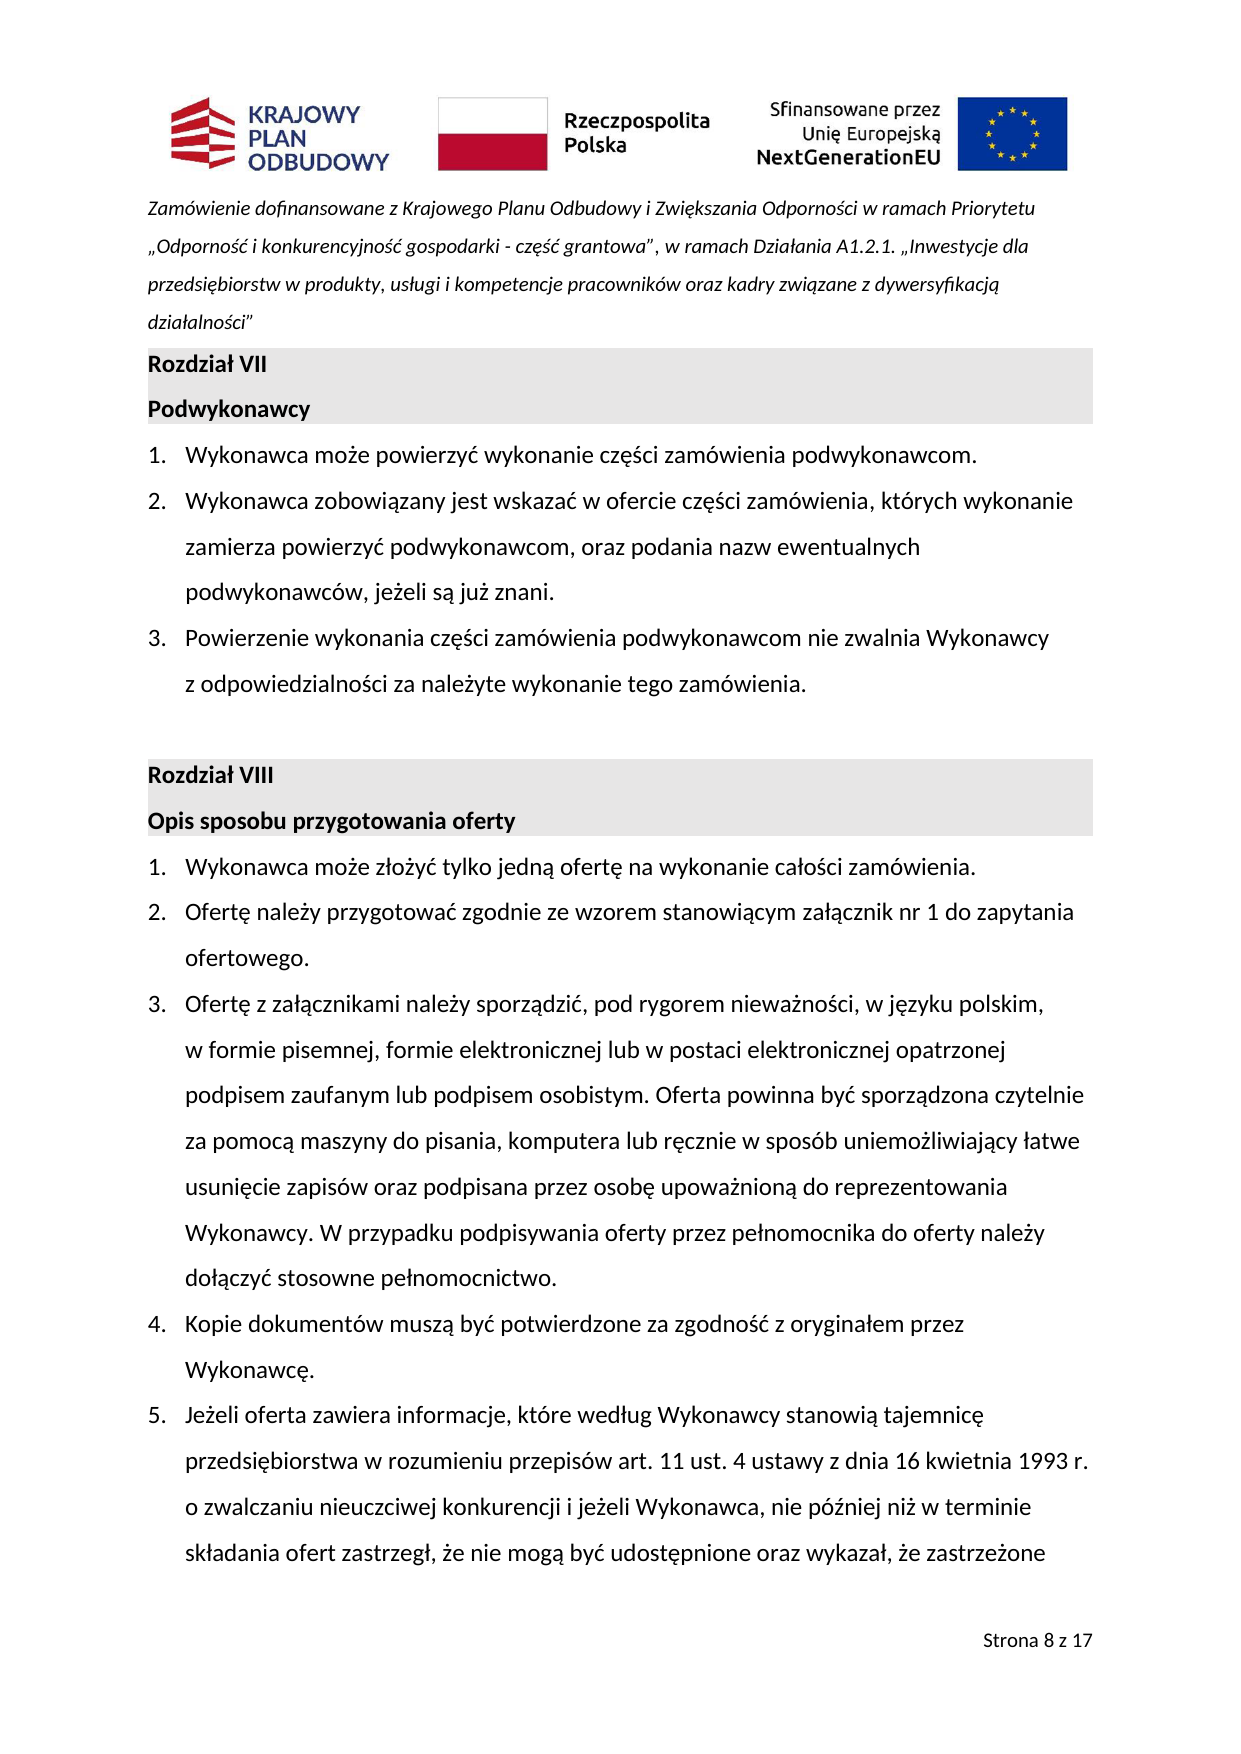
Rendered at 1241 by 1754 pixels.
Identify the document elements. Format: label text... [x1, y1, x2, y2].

list Wykonawca może złożyć tylko jedną ofertę na wykonanie całości zamówienia. [148, 851, 1093, 881]
list Ofertę z załącznikami należy sporządzić, pod rygorem nieważności, w języku polskim, w formie pisemnej, formie elektronicznej lub w postaci elektronicznej opatrzonej podpisem zaufanym lub podpisem osobistym. Oferta powinna być sporządzona czytelnie za pomocą maszyny do pisania, komputera lub ręcznie w sposób uniemożliwiający łatwe usunięcie zapisów oraz podpisana przez osobę upoważnioną do reprezentowania Wykonawcy. W przypadku podpisywania oferty przez pełnomocnika do oferty należy dołączyć stosowne pełnomocnictwo. [148, 988, 1093, 1293]
list Wykonawca zobowiązany jest wskazać w ofercie części zamówienia, których wykonanie zamierza powierzyć podwykonawcom, oraz podania nazw ewentualnych podwykonawców, jeżeli są już znani. [148, 485, 1093, 607]
text Podwykonawcy [148, 393, 1093, 424]
picture [147, 73, 1093, 195]
list Wykonawca może powierzyć wykonanie części zamówienia podwykonawcom. [148, 439, 1093, 470]
list Powierzenie wykonania części zamówienia podwykonawcom nie zwalnia Wykonawcy z odpowiedzialności za należyte wykonanie tego zamówienia. [148, 622, 1093, 698]
list Kopie dokumentów muszą być potwierdzone za zgodność z oryginałem przez Wykonawcę. [148, 1308, 1093, 1384]
list Rozdział VIII [148, 759, 1093, 790]
list Ofertę należy przygotować zgodnie ze wzorem stanowiącym załącznik nr 1 do zapytania ofertowego. [148, 897, 1093, 973]
list Opis sposobu przygotowania oferty [148, 805, 1093, 836]
text Rozdział VII [148, 348, 1093, 378]
